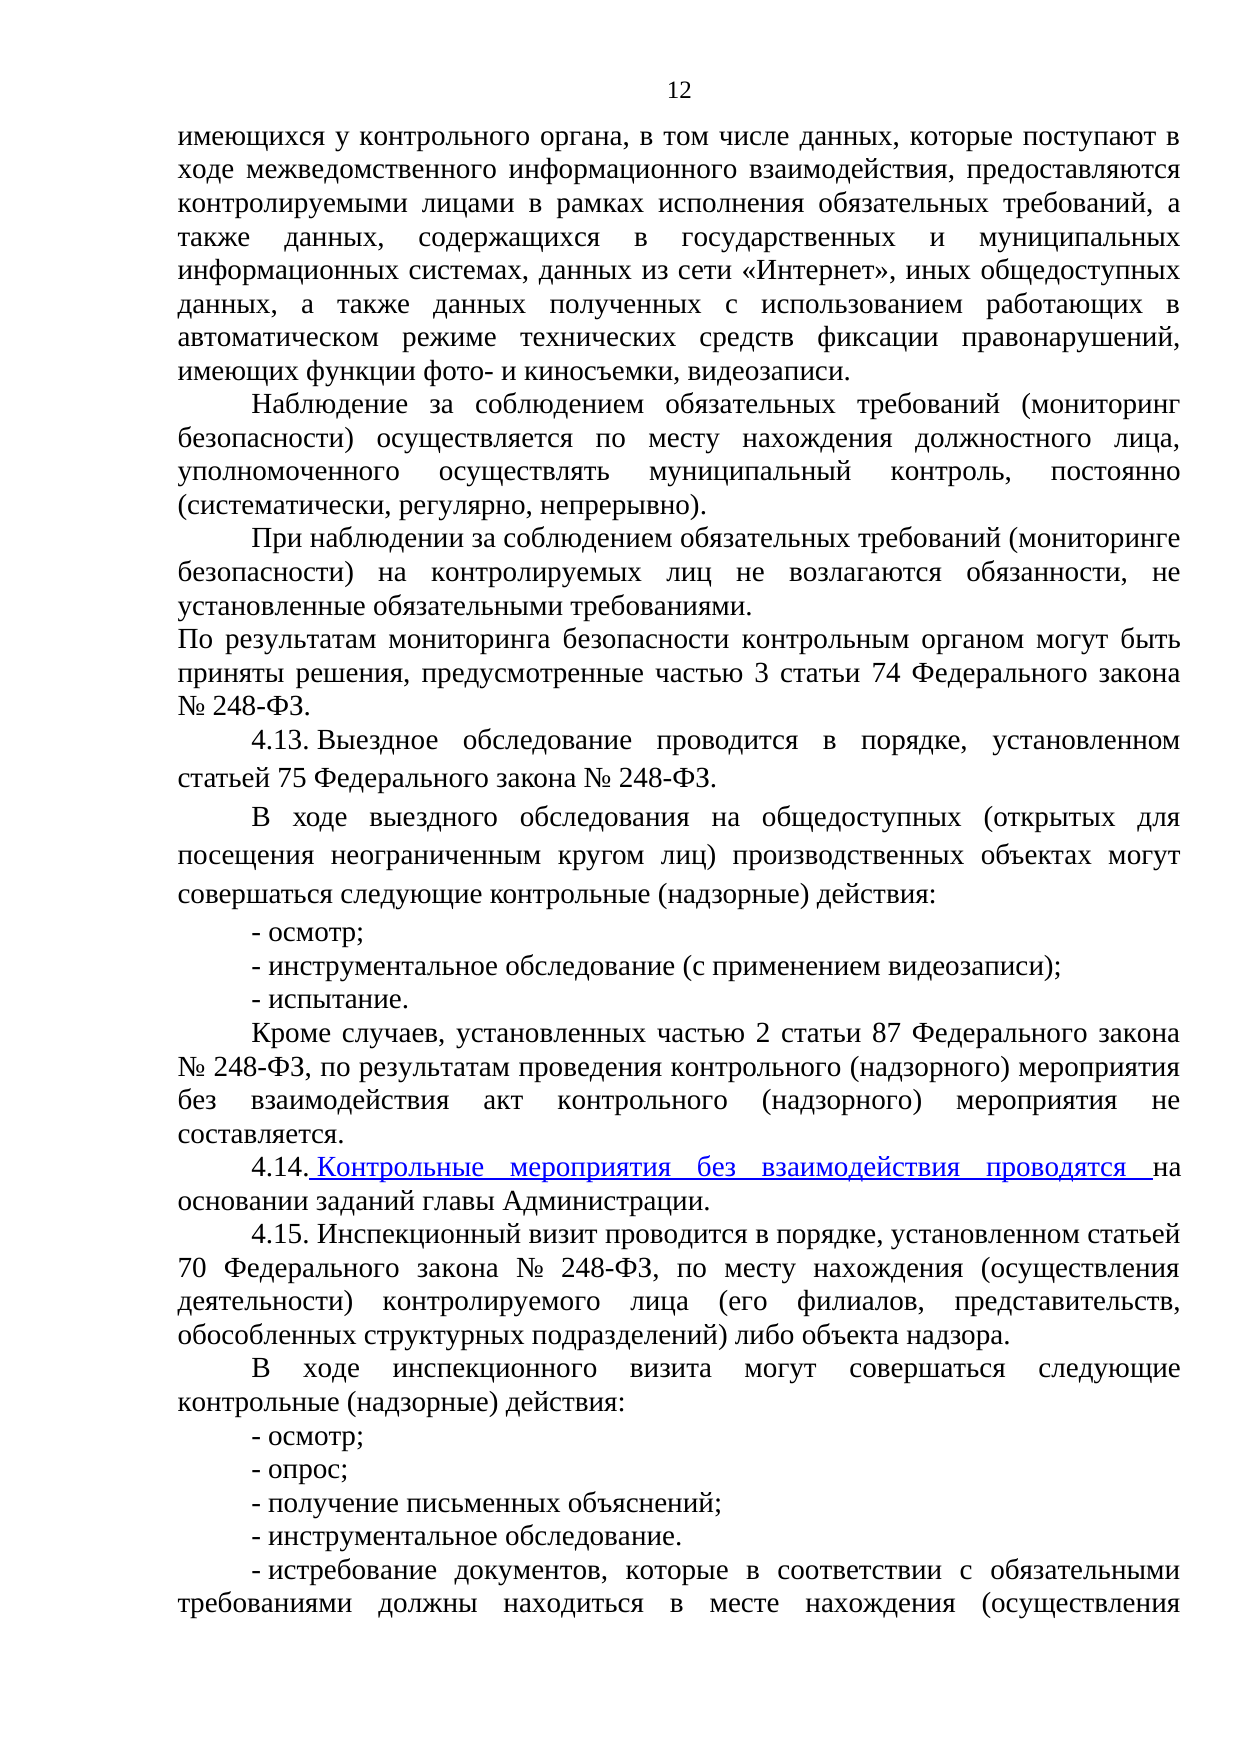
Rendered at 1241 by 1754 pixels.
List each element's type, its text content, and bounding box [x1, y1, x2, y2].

text - осмотр; [177, 914, 1181, 948]
text По результатам мониторинга безопасности контрольным органом могут быть приняты решения, предусмотренные частью 3 статьи 74 Федерального закона № 248-ФЗ. [177, 621, 1181, 722]
text - испытание. [177, 982, 1181, 1015]
text - опрос; [177, 1451, 1181, 1485]
text - инструментальное обследование (с применением видеозаписи); [177, 948, 1181, 982]
text 4.13. Выездное обследование проводится в порядке, установленном статьей 75 Федерального закона № 248-ФЗ. [177, 722, 1181, 794]
text В ходе выездного обследования на общедоступных (открытых для посещения неограниченным кругом лиц) производственных объектах могут совершаться следующие контрольные (надзорные) действия: [177, 799, 1181, 909]
text 4.14. Контрольные мероприятия без взаимодействия проводятся на основании заданий главы Администрации. [177, 1149, 1181, 1216]
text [177, 118, 1181, 386]
text - получение письменных объяснений; [177, 1485, 1181, 1518]
text Кроме случаев, установленных частью 2 статьи 87 Федерального закона № 248-ФЗ, по результатам проведения контрольного (надзорного) мероприятия без взаимодействия акт контрольного (надзорного) мероприятия не составляется. [177, 1015, 1181, 1149]
text - осмотр; [177, 1418, 1181, 1451]
text - инструментальное обследование. [177, 1518, 1181, 1552]
text В ходе инспекционного визита могут совершаться следующие контрольные (надзорные) действия: [177, 1351, 1181, 1418]
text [177, 1552, 1181, 1619]
text Наблюдение за соблюдением обязательных требований (мониторинг безопасности) осуществляется по месту нахождения должностного лица, уполномоченного осуществлять муниципальный контроль, постоянно (систематически, регулярно, непрерывно). [177, 386, 1181, 521]
text 4.15. Инспекционный визит проводится в порядке, установленном статьей 70 Федерального закона № 248-ФЗ, по месту нахождения (осуществления деятельности) контролируемого лица (его филиалов, представительств, обособленных структурных подразделений) либо объекта надзора. [177, 1216, 1181, 1351]
text При наблюдении за соблюдением обязательных требований (мониторинге безопасности) на контролируемых лиц не возлагаются обязанности, не установленные обязательными требованиями. [177, 521, 1181, 621]
